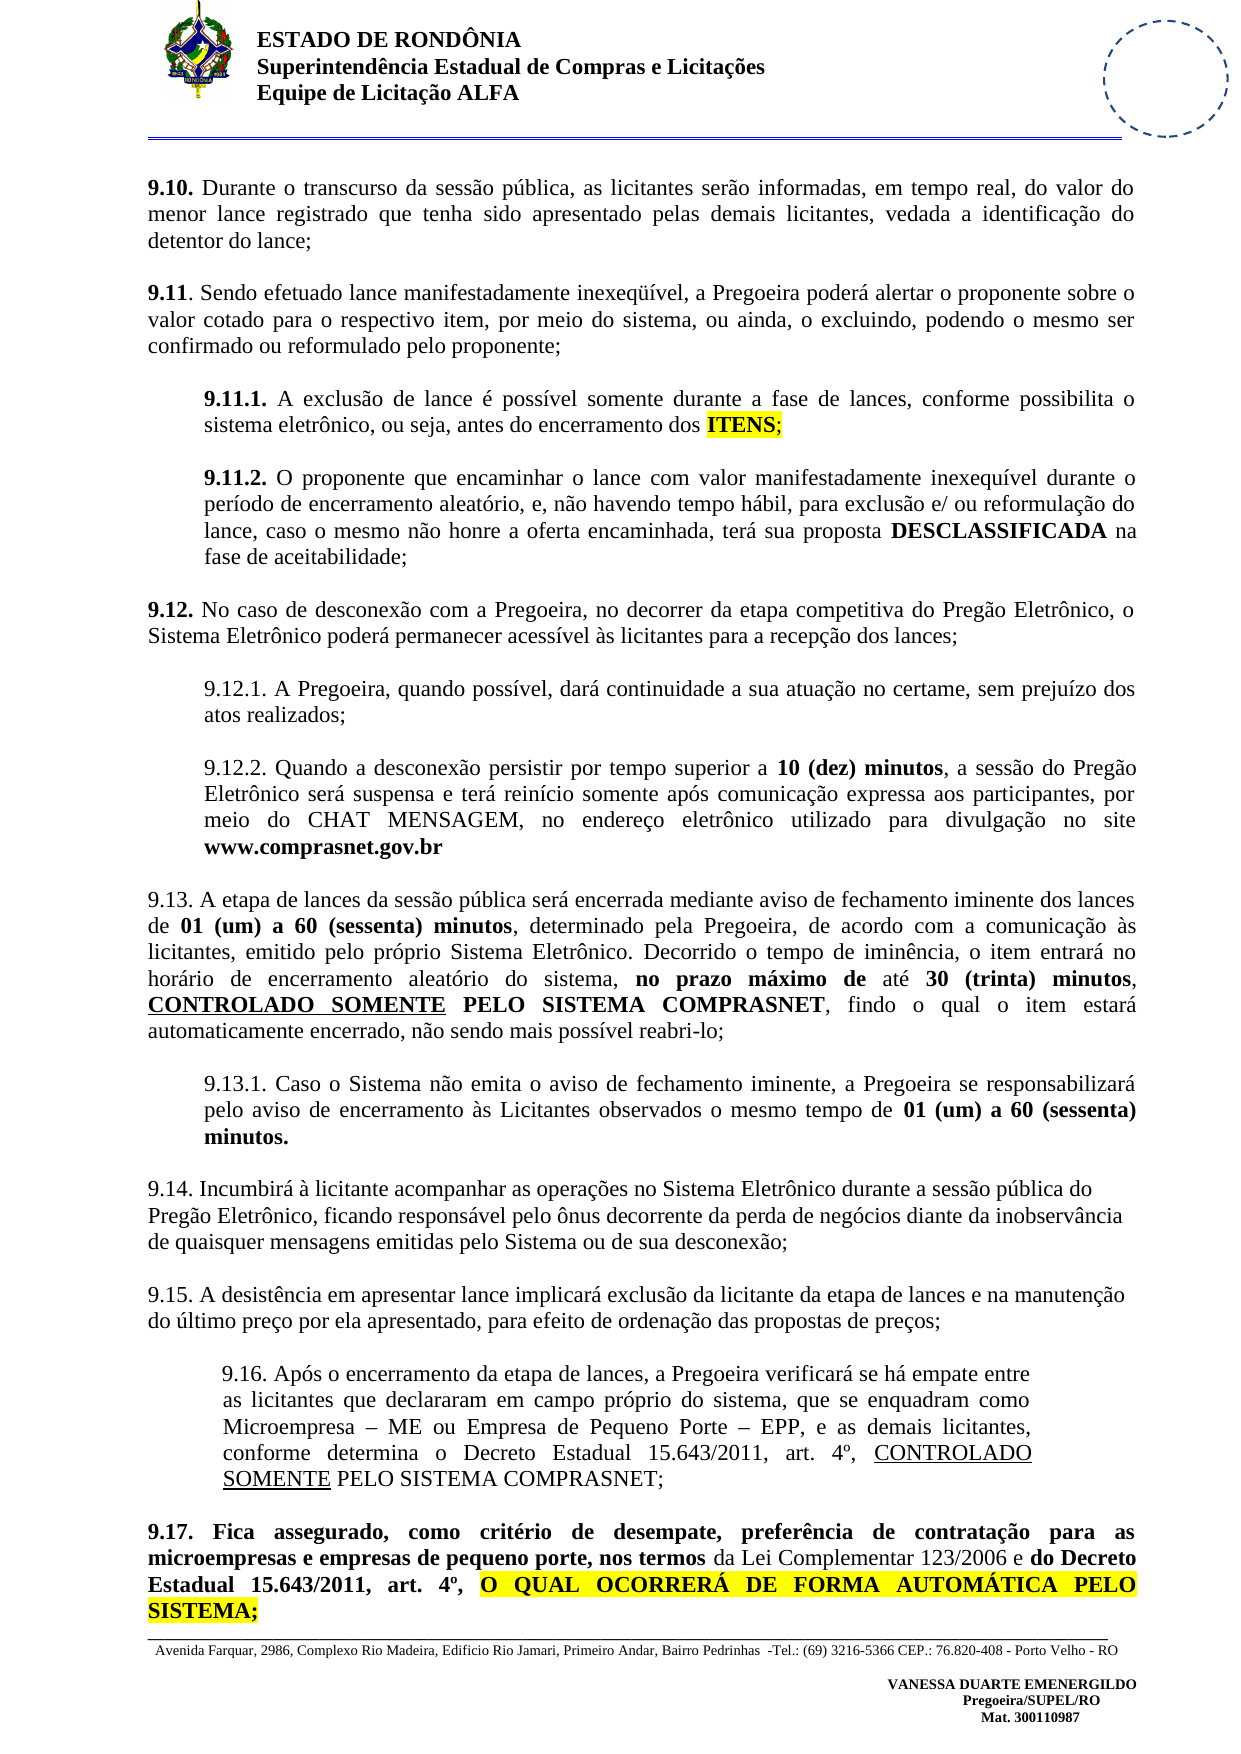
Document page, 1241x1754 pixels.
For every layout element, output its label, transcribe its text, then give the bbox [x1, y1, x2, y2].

text 9.13. A etapa de lances da sessão pública será encerrada mediante aviso de fechamento iminente dos lances de 01 (um) a 60 (sessenta) minutos, determinado pela Pregoeira, de acordo com a comunicação às licitantes, emitido pelo próprio Sistema Eletrônico. Decorrido o tempo de iminência, o item entrará no horário de encerramento aleatório do sistema, no prazo máximo de até 30 (trinta) minutos, CONTROLADO SOMENTE PELO SISTEMA COMPRASNET, findo o qual o item estará automaticamente encerrado, não sendo mais possível reabri-lo; [148, 886, 1137, 1044]
picture [162, 0, 235, 100]
text 9.16. Após o encerramento da etapa de lances, a Pregoeira verificará se há empate entre as licitantes que declararam em campo próprio do sistema, que se enquadram como Microempresa – ME ou Empresa de Pequeno Porte – EPP, e as demais licitantes, conforme determina o Decreto Estadual 15.643/2011, art. 4º, CONTROLADO SOMENTE PELO SISTEMA COMPRASNET; [222, 1360, 1032, 1492]
text 9.12.2. Quando a desconexão persistir por tempo superior a 10 (dez) minutos, a sessão do Pregão Eletrônico será suspensa e terá reinício somente após comunicação expressa aos participantes, por meio do CHAT MENSAGEM, no endereço eletrônico utilizado para divulgação no site www.comprasnet.gov.br [204, 754, 1137, 859]
text 9.10. Durante o transcurso da sessão pública, as licitantes serão informadas, em tempo real, do valor do menor lance registrado que tenha sido apresentado pelas demais licitantes, vedada a identificação do detentor do lance; [148, 174, 1137, 253]
text 9.12.1. A Pregoeira, quando possível, dará continuidade a sua atuação no certame, sem prejuízo dos atos realizados; [204, 675, 1137, 727]
text 9.14. Incumbirá à licitante acompanhar as operações no Sistema Eletrônico durante a sessão pública do Pregão Eletrônico, ficando responsável pelo ônus decorrente da perda de negócios diante da inobservância de quaisquer mensagens emitidas pelo Sistema ou de sua desconexão; [148, 1176, 1137, 1254]
text 9.13.1. Caso o Sistema não emita o aviso de fechamento iminente, a Pregoeira se responsabilizará pelo aviso de encerramento às Licitantes observados o mesmo tempo de 01 (um) a 60 (sessenta) minutos. [204, 1070, 1137, 1149]
text 9.17. Fica assegurado, como critério de desempate, preferência de contratação para as microempresas e empresas de pequeno porte, nos termos da Lei Complementar 123/2006 e do Decreto Estadual 15.643/2011, art. 4º, O QUAL OCORRERÁ DE FORMA AUTOMÁTICA PELO SISTEMA; [148, 1518, 1137, 1623]
text 9.11.2. O proponente que encaminhar o lance com valor manifestadamente inexequível durante o período de encerramento aleatório, e, não havendo tempo hábil, para exclusão e/ ou reformulação do lance, caso o mesmo não honre a oferta encaminhada, terá sua proposta DESCLASSIFICADA na fase de aceitabilidade; [204, 464, 1137, 569]
text 9.15. A desistência em apresentar lance implicará exclusão da licitante da etapa de lances e na manutenção do último preço por ela apresentado, para efeito de ordenação das propostas de preços; [148, 1281, 1137, 1334]
text 9.12. No caso de desconexão com a Pregoeira, no decorrer da etapa competitiva do Pregão Eletrônico, o Sistema Eletrônico poderá permanecer acessível às licitantes para a recepção dos lances; [148, 596, 1137, 648]
text 9.11.1. A exclusão de lance é possível somente durante a fase de lances, conforme possibilita o sistema eletrônico, ou seja, antes do encerramento dos ITENS; [204, 385, 1137, 438]
text 9.11. Sendo efetuado lance manifestadamente inexeqüível, a Pregoeira poderá alertar o proponente sobre o valor cotado para o respectivo item, por meio do sistema, ou ainda, o excluindo, podendo o mesmo ser confirmado ou reformulado pelo proponente; [148, 279, 1137, 358]
